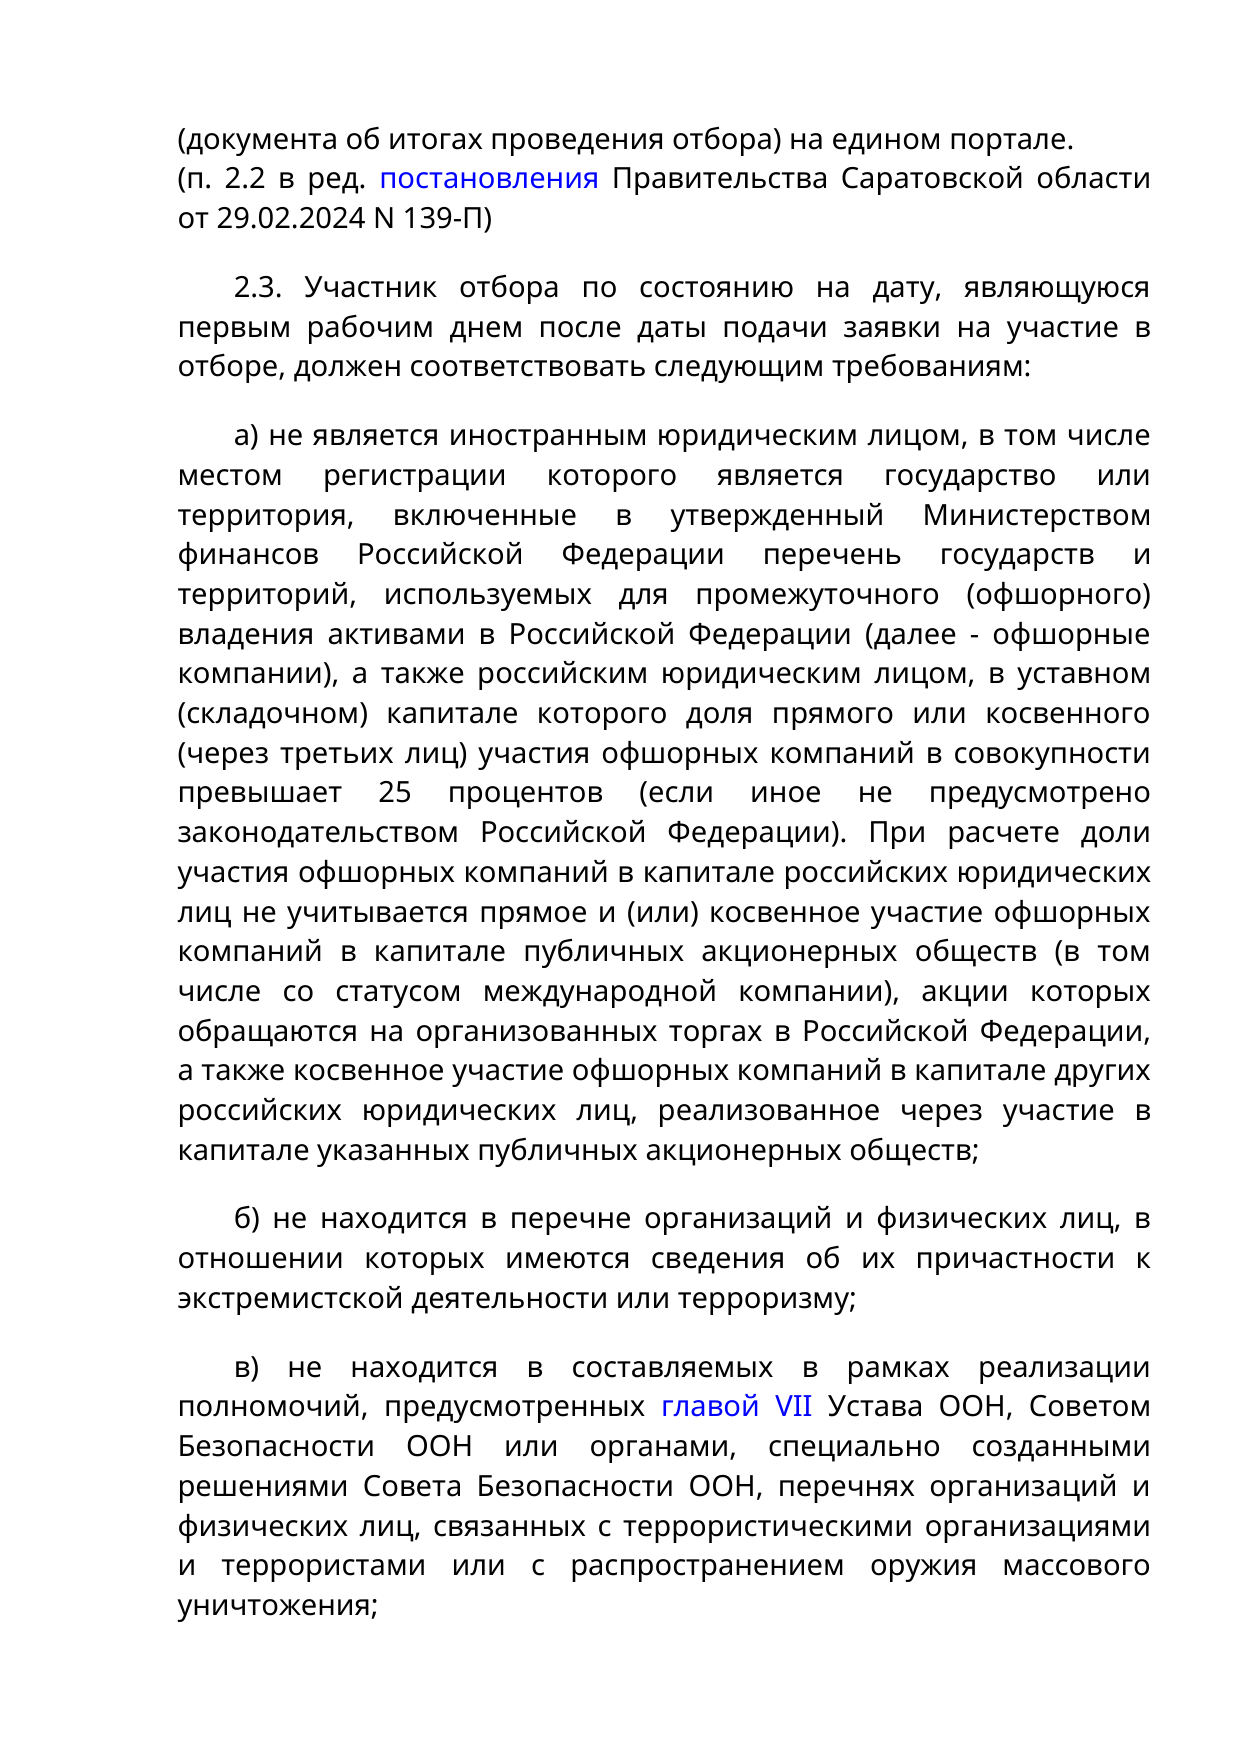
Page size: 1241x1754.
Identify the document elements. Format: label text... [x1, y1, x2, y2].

text (п. 2.2 в ред. постановления Правительства Саратовской области от 29.02.2024 N 139-П) [177, 158, 1152, 237]
text а) не является иностранным юридическим лицом, в том числе местом регистрации которого является государство или территория, включенные в утвержденный Министерством финансов Российской Федерации перечень государств и территорий, используемых для промежуточного (офшорного) владения активами в Российской Федерации (далее - офшорные компании), а также российским юридическим лицом, в уставном (складочном) капитале которого доля прямого или косвенного (через третьих лиц) участия офшорных компаний в совокупности превышает 25 процентов (если иное не предусмотрено законодательством Российской Федерации). При расчете доли участия офшорных компаний в капитале российских юридических лиц не учитывается прямое и (или) косвенное участие офшорных компаний в капитале публичных акционерных обществ (в том числе со статусом международной компании), акции которых обращаются на организованных торгах в Российской Федерации, а также косвенное участие офшорных компаний в капитале других российских юридических лиц, реализованное через участие в капитале указанных публичных акционерных обществ; [177, 414, 1152, 1169]
text б) не находится в перечне организаций и физических лиц, в отношении которых имеются сведения об их причастности к экстремистской деятельности или терроризму; [177, 1198, 1152, 1317]
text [177, 118, 1152, 158]
text 2.3. Участник отбора по состоянию на дату, являющуюся первым рабочим днем после даты подачи заявки на участие в отборе, должен соответствовать следующим требованиям: [177, 266, 1152, 385]
text в) не находится в составляемых в рамках реализации полномочий, предусмотренных главой VII Устава ООН, Советом Безопасности ООН или органами, специально созданными решениями Совета Безопасности ООН, перечнях организаций и физических лиц, связанных с террористическими организациями и террористами или с распространением оружия массового уничтожения; [177, 1346, 1152, 1624]
